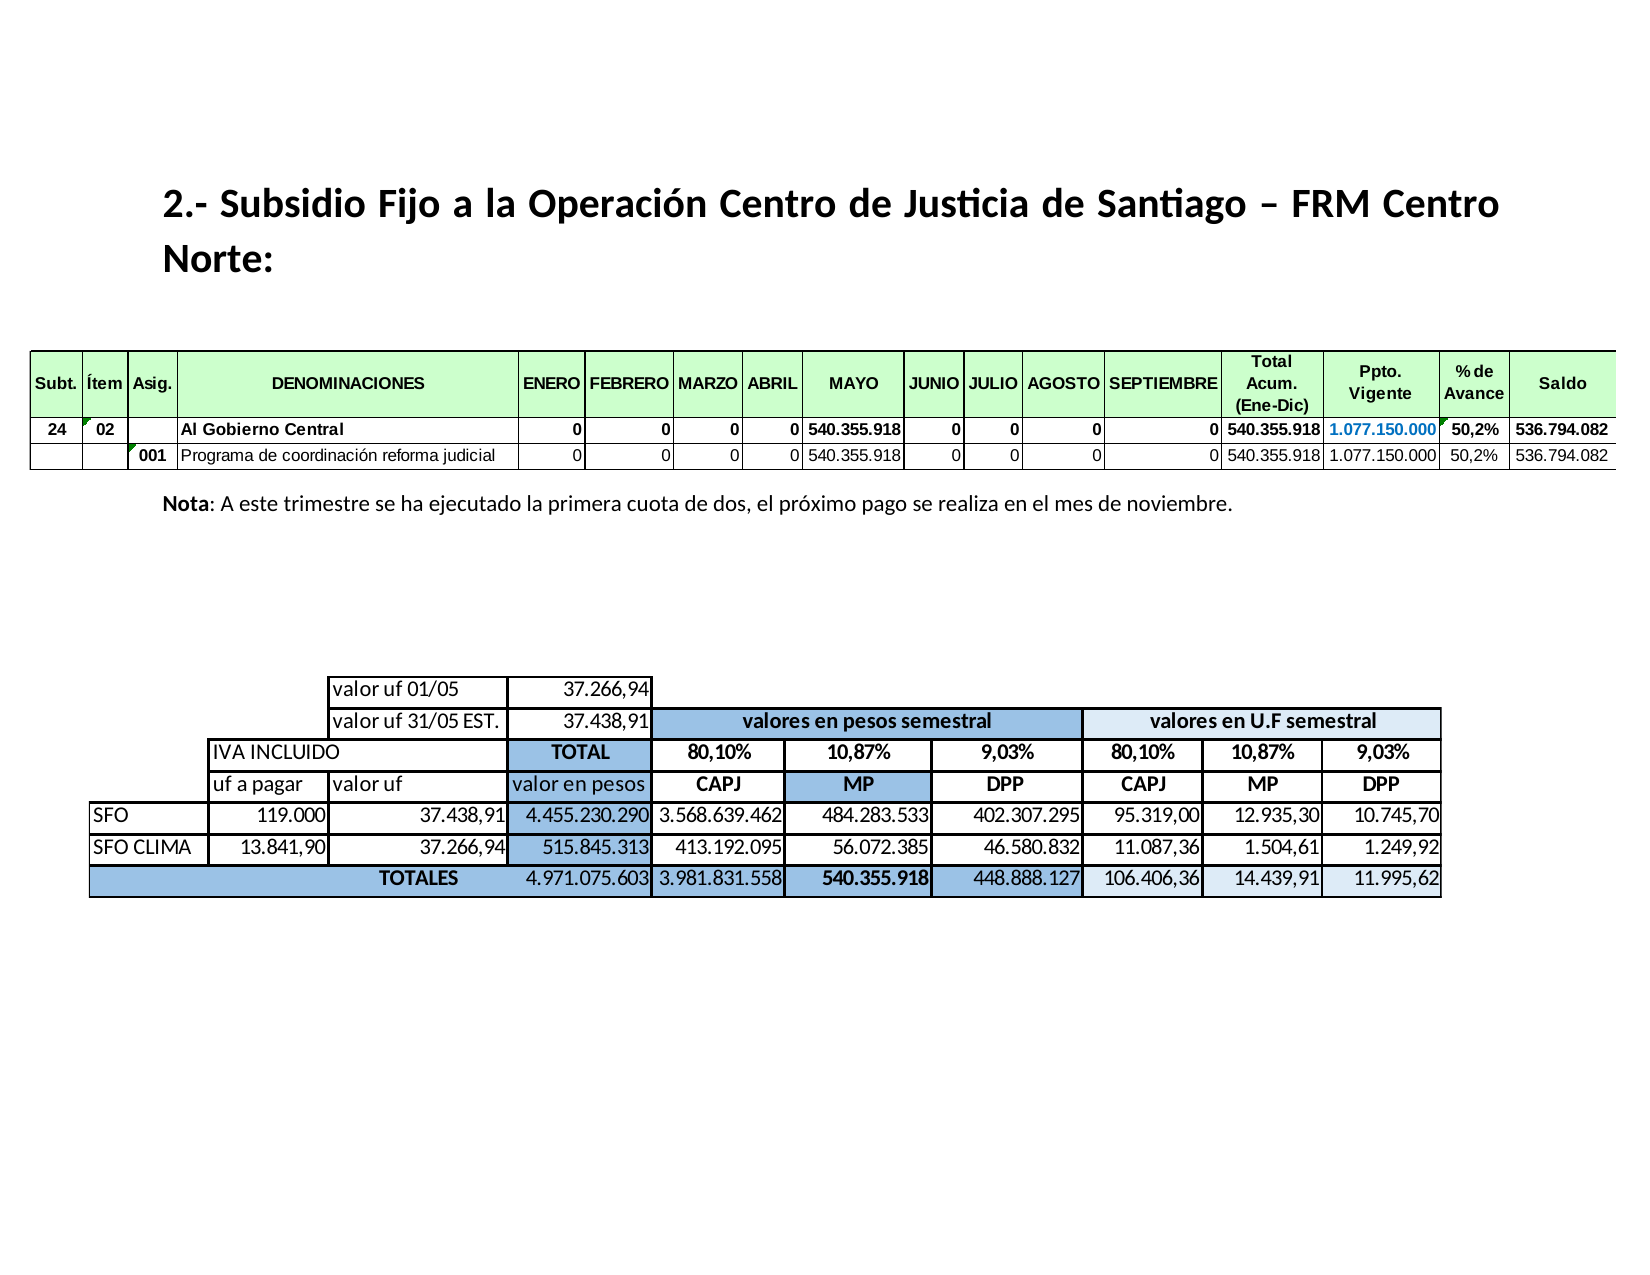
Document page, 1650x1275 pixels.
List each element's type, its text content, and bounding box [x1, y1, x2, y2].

text 2.- Subsidio Fijo a la Operación Centro de Justicia de Santiago – FRM Centro Norte: [162, 177, 1502, 283]
text Nota: A este trimestre se ha ejecutado la primera cuota de dos, el próximo pago se realiza en el mes de noviembre. [162, 489, 1502, 517]
